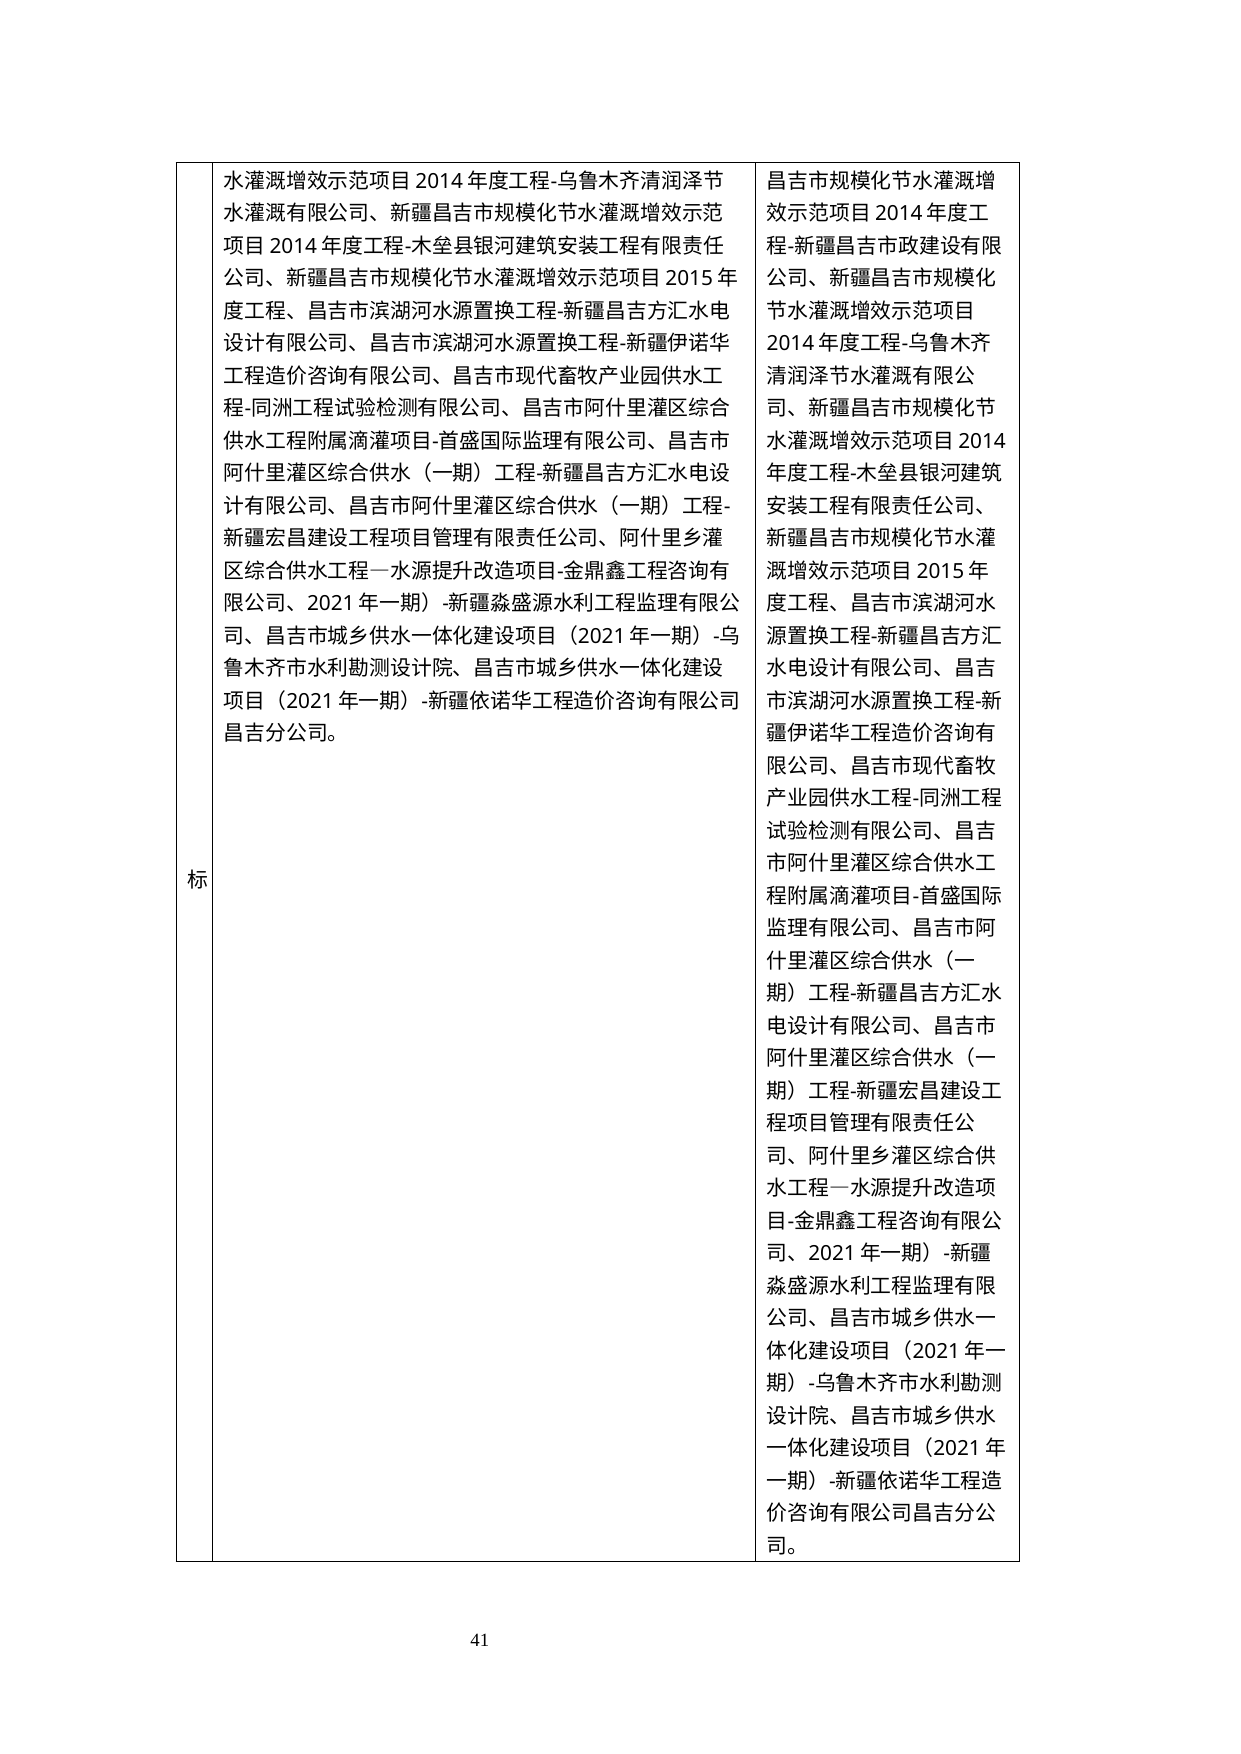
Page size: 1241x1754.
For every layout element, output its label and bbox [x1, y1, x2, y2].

table_cell [756, 163, 1019, 1561]
table_cell [213, 163, 755, 1561]
